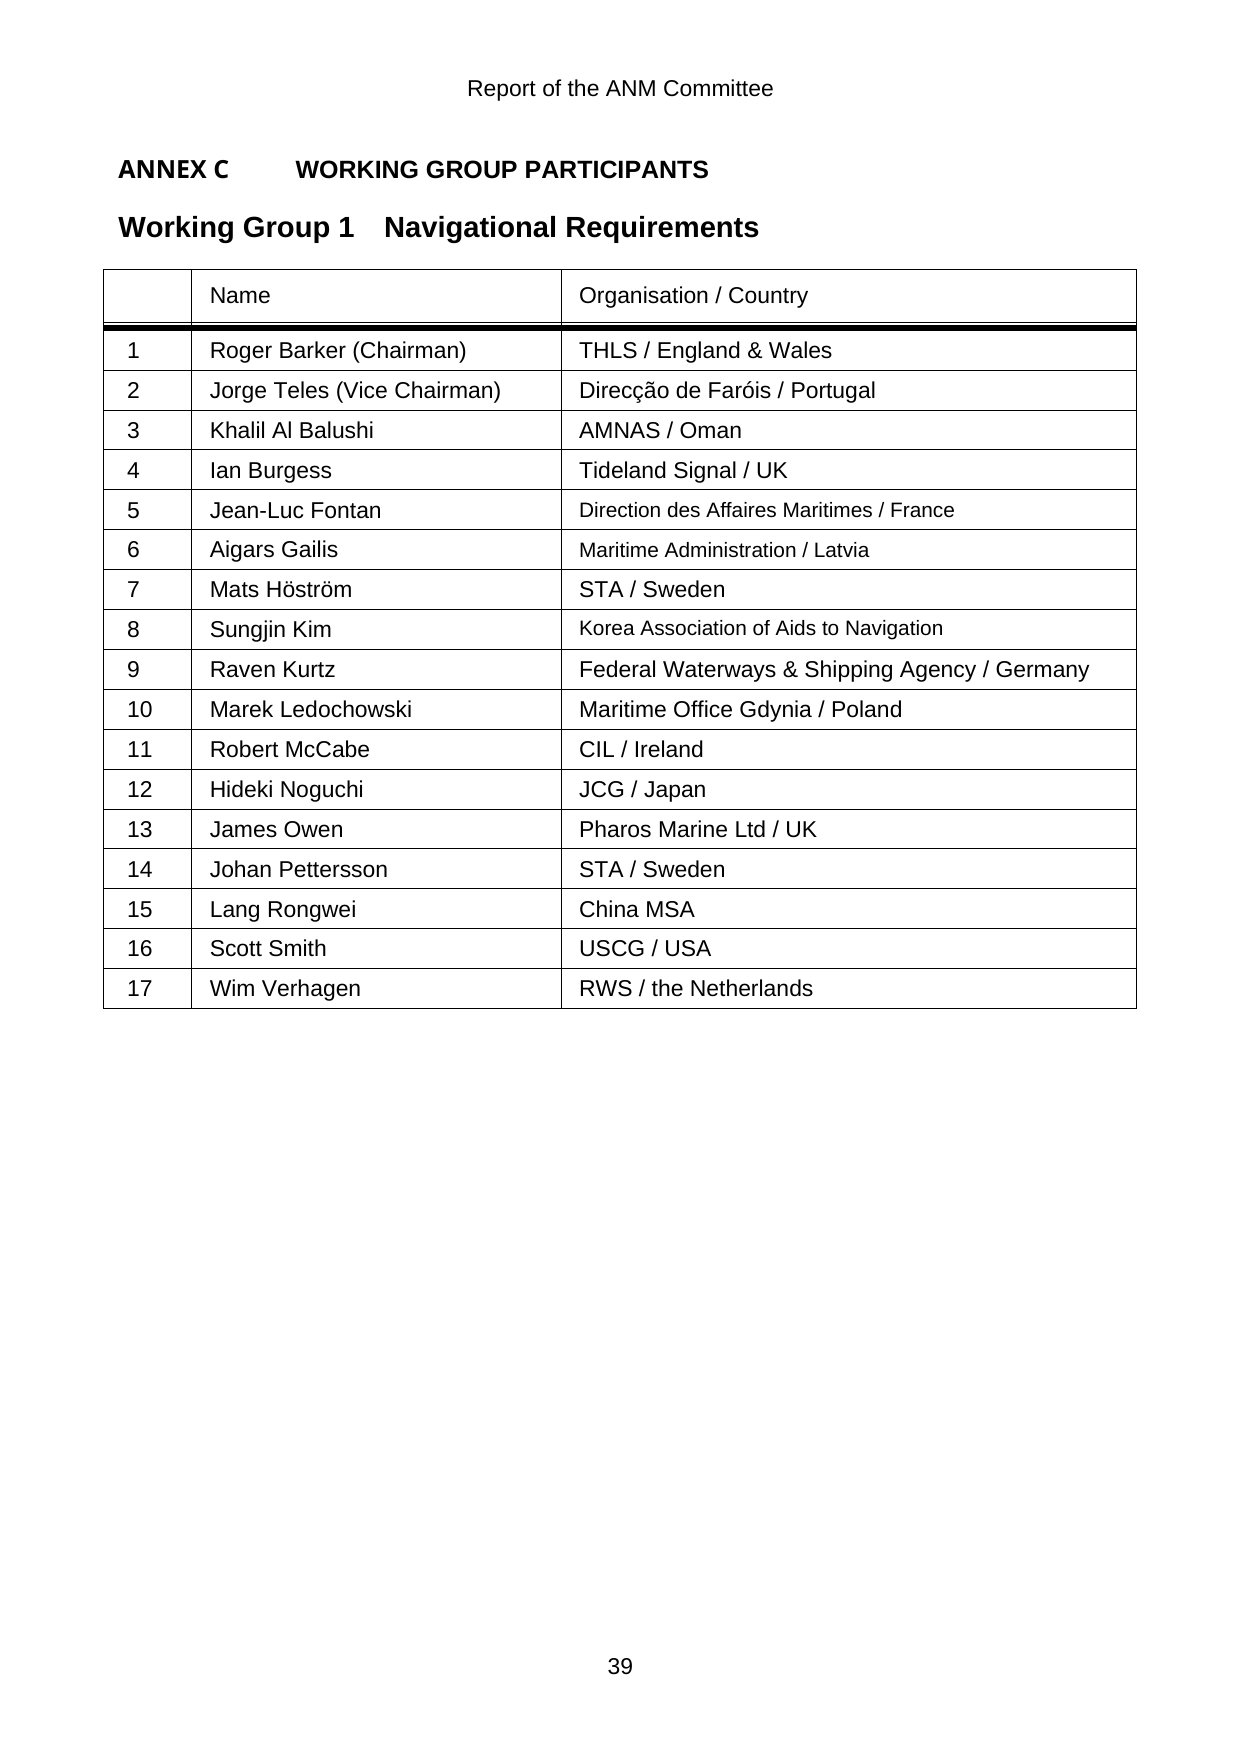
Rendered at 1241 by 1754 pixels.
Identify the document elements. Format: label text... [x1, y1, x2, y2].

table_cell China MSA [562, 889, 1136, 928]
table_cell Sungjin Kim [192, 610, 561, 649]
table_cell [104, 929, 191, 968]
table_cell Maritime Office Gdynia / Poland [562, 690, 1136, 729]
text Working Group Participants [118, 151, 1122, 185]
table_cell Maritime Administration / Latvia [562, 530, 1136, 569]
table_cell Hideki Noguchi [192, 770, 561, 808]
table_cell Wim Verhagen [192, 969, 561, 1008]
table_cell Lang Rongwei [192, 889, 561, 928]
table_cell USCG / USA [562, 929, 1136, 968]
table_cell Ian Burgess [192, 450, 561, 489]
table_cell STA / Sweden [562, 849, 1136, 888]
table_cell Mats Höström [192, 570, 561, 609]
table_cell RWS / the Netherlands [562, 969, 1136, 1008]
table_cell [104, 810, 191, 848]
table_cell [104, 331, 191, 369]
table_cell [104, 610, 191, 649]
table_cell [104, 411, 191, 449]
table_cell [104, 450, 191, 489]
table_cell Johan Pettersson [192, 849, 561, 888]
table_cell Korea Association of Aids to Navigation [562, 610, 1136, 649]
table_cell [104, 730, 191, 768]
table_cell Direction des Affaires Maritimes / France [562, 490, 1136, 529]
table_cell [104, 490, 191, 529]
table_cell Roger Barker (Chairman) [192, 331, 561, 369]
table_cell Scott Smith [192, 929, 561, 968]
table_cell Aigars Gailis [192, 530, 561, 569]
table_cell [104, 371, 191, 409]
table_cell Federal Waterways & Shipping Agency / Germany [562, 650, 1136, 689]
table_cell [104, 849, 191, 888]
table_cell STA / Sweden [562, 570, 1136, 609]
table_cell [104, 969, 191, 1008]
table_cell Direcção de Faróis / Portugal [562, 371, 1136, 409]
table_cell [104, 570, 191, 609]
table_cell Robert McCabe [192, 730, 561, 768]
table_cell Raven Kurtz [192, 650, 561, 689]
table_header Organisation / Country [562, 270, 1136, 321]
table_cell Jean-Luc Fontan [192, 490, 561, 529]
table_cell [104, 889, 191, 928]
table_cell THLS / England & Wales [562, 331, 1136, 369]
table_header [104, 270, 191, 321]
table_header Name [192, 270, 561, 321]
table_cell [104, 530, 191, 569]
table_cell [104, 650, 191, 689]
table_cell [104, 690, 191, 729]
table_cell Khalil Al Balushi [192, 411, 561, 449]
table_cell Pharos Marine Ltd / UK [562, 810, 1136, 848]
table_cell Marek Ledochowski [192, 690, 561, 729]
table_cell CIL / Ireland [562, 730, 1136, 768]
table_cell AMNAS / Oman [562, 411, 1136, 449]
table_cell Tideland Signal / UK [562, 450, 1136, 489]
table_cell James Owen [192, 810, 561, 848]
table_cell Jorge Teles (Vice Chairman) [192, 371, 561, 409]
table_cell JCG / Japan [562, 770, 1136, 808]
text Navigational Requirements [118, 210, 1122, 244]
table_cell [104, 770, 191, 808]
